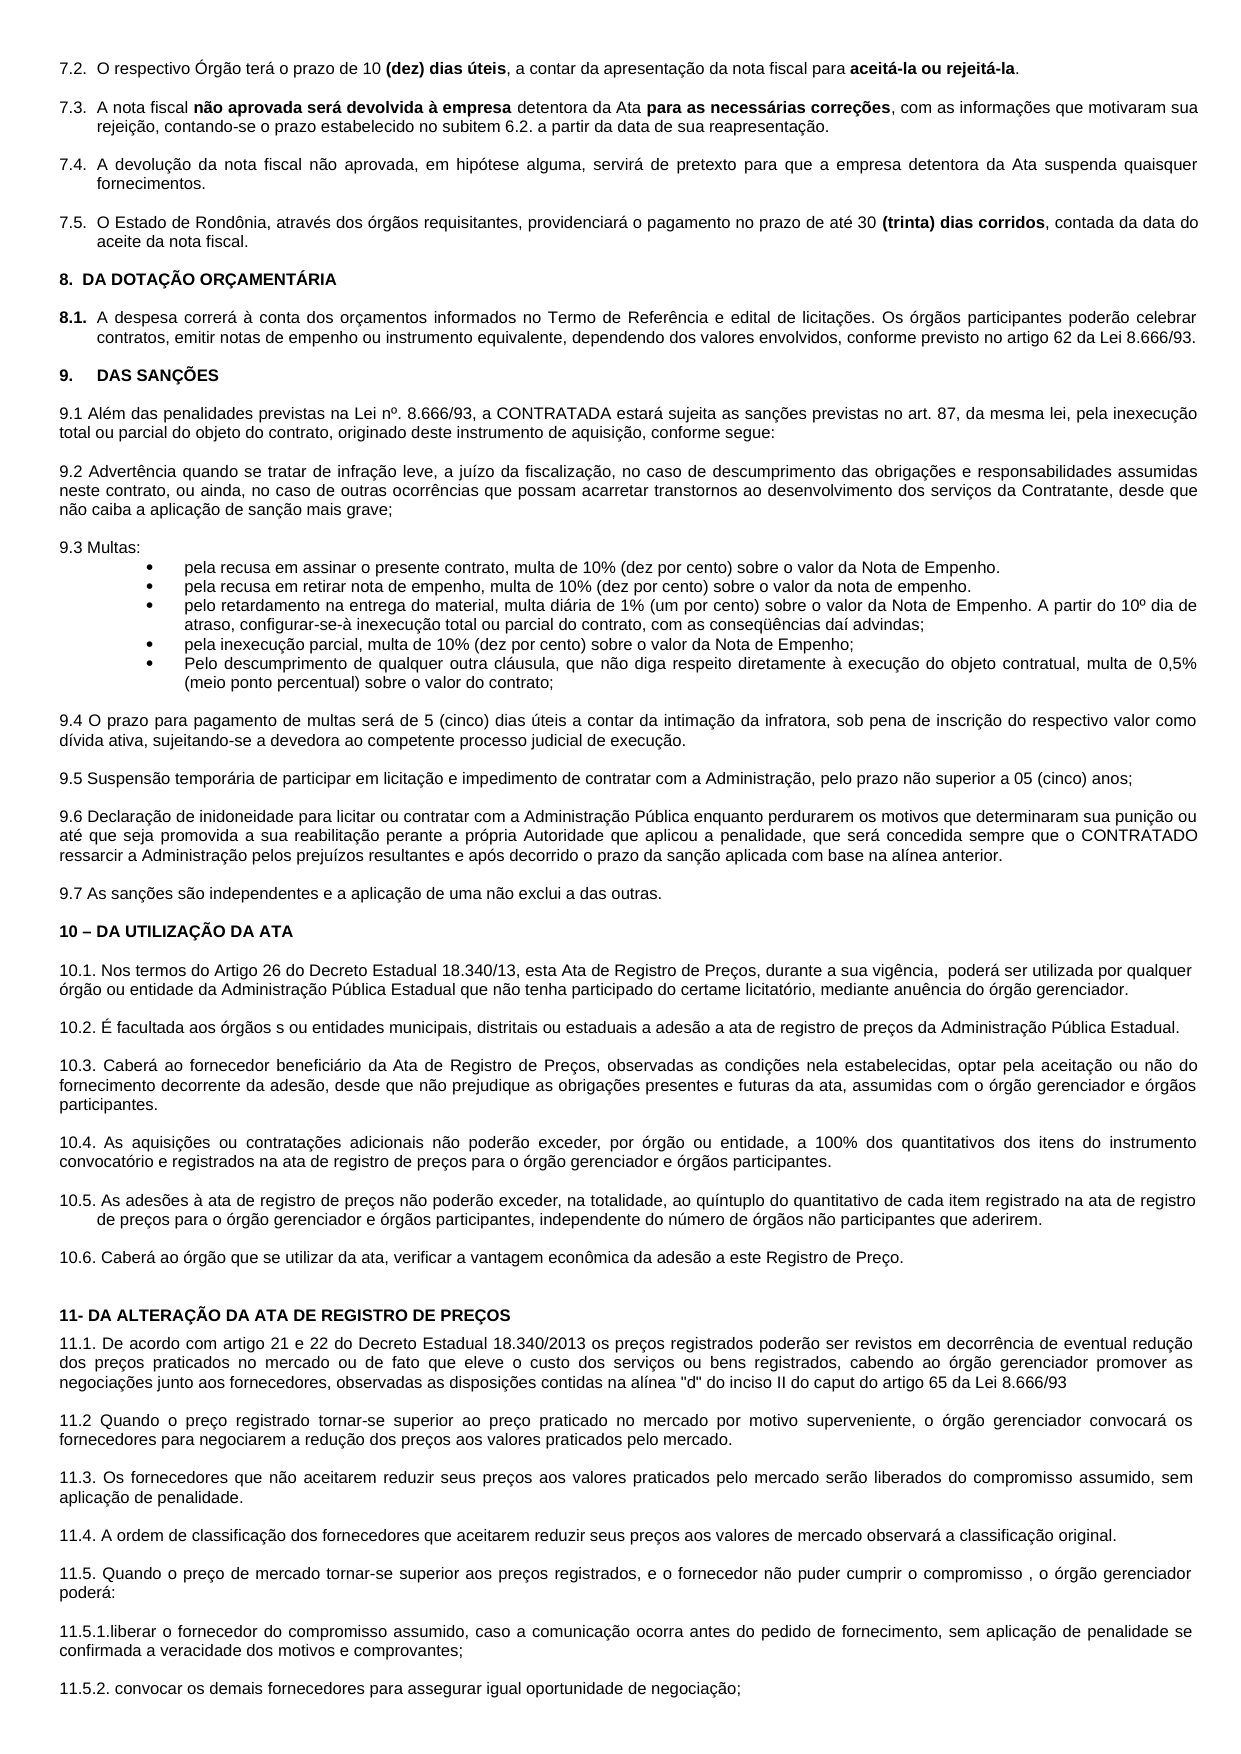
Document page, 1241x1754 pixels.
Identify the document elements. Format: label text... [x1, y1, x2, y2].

list Pelo descumprimento de qualquer outra cláusula, que não diga respeito diretamente à execução do objeto contratual, multa de 0,5% (meio ponto percentual) sobre o valor do contrato; [147, 654, 1199, 692]
list pela recusa em retirar nota de empenho, multa de 10% (dez por cento) sobre o valor da nota de empenho. [147, 577, 1199, 596]
text 11.5.1.liberar o fornecedor do compromisso assumido, caso a comunicação ocorra antes do pedido de fornecimento, sem aplicação de penalidade se confirmada a veracidade dos motivos e comprovantes; [59, 1622, 1194, 1660]
text 11.2 Quando o preço registrado tornar-se superior ao preço praticado no mercado por motivo superveniente, o órgão gerenciador convocará os fornecedores para negociarem a redução dos preços aos valores praticados pelo mercado. [59, 1411, 1194, 1449]
list pela recusa em assinar o presente contrato, multa de 10% (dez por cento) sobre o valor da Nota de Empenho. [147, 557, 1199, 577]
list 10.1. Nos termos do Artigo 26 do Decreto Estadual 18.340/13, esta Ata de Registro de Preços, durante a sua vigência, poderá ser utilizada por qualquer órgão ou entidade da Administração Pública Estadual que não tenha participado do certame licitatório, mediante anuência do órgão gerenciador. [59, 960, 1194, 999]
text 11.5. Quando o preço de mercado tornar-se superior aos preços registrados, e o fornecedor não puder cumprir o compromisso , o órgão gerenciador poderá: [59, 1564, 1194, 1602]
text 11.5.2. convocar os demais fornecedores para assegurar igual oportunidade de negociação; [59, 1679, 1194, 1698]
text 9.4 O prazo para pagamento de multas será de 5 (cinco) dias úteis a contar da intimação da infratora, sob pena de inscrição do respectivo valor como dívida ativa, sujeitando-se a devedora ao competente processo judicial de execução. [59, 711, 1199, 749]
list O respectivo Órgão terá o prazo de 10 (dez) dias úteis, a contar da apresentação da nota fiscal para aceitá-la ou rejeitá-la. [59, 59, 1199, 78]
text 9.6 Declaração de inidoneidade para licitar ou contratar com a Administração Pública enquanto perdurarem os motivos que determinaram sua punição ou até que seja promovida a sua reabilitação perante a própria Autoridade que aplicou a penalidade, que será concedida sempre que o CONTRATADO ressarcir a Administração pelos prejuízos resultantes e após decorrido o prazo da sanção aplicada com base na alínea anterior. [59, 807, 1199, 864]
list 10.3. Caberá ao fornecedor beneficiário da Ata de Registro de Preços, observadas as condições nela estabelecidas, optar pela aceitação ou não do fornecimento decorrente da adesão, desde que não prejudique as obrigações presentes e futuras da ata, assumidas com o órgão gerenciador e órgãos participantes. [59, 1056, 1199, 1114]
list pelo retardamento na entrega do material, multa diária de 1% (um por cento) sobre o valor da Nota de Empenho. A partir do 10º dia de atraso, configurar-se-à inexecução total ou parcial do contrato, com as conseqüências daí advindas; [147, 596, 1199, 634]
text 11.4. A ordem de classificação dos fornecedores que aceitarem reduzir seus preços aos valores de mercado observará a classificação original. [59, 1526, 1194, 1545]
text 9.5 Suspensão temporária de participar em licitação e impedimento de contratar com a Administração, pelo prazo não superior a 05 (cinco) anos; [59, 769, 1199, 788]
list DAS SANÇÕES [59, 366, 1199, 385]
text 10 – DA UTILIZAÇÃO DA ATA [59, 922, 1199, 941]
text 9.2 Advertência quando se tratar de infração leve, a juízo da fiscalização, no caso de descumprimento das obrigações e responsabilidades assumidas neste contrato, ou ainda, no caso de outras ocorrências que possam acarretar transtornos ao desenvolvimento dos serviços da Contratante, desde que não caiba a aplicação de sanção mais grave; [59, 462, 1199, 519]
text 11.3. Os fornecedores que não aceitarem reduzir seus preços aos valores praticados pelo mercado serão liberados do compromisso assumido, sem aplicação de penalidade. [59, 1468, 1194, 1507]
list 10.4. As aquisições ou contratações adicionais não poderão exceder, por órgão ou entidade, a 100% dos quantitativos dos itens do instrumento convocatório e registrados na ata de registro de preços para o órgão gerenciador e órgãos participantes. [59, 1133, 1199, 1171]
list 10.6. Caberá ao órgão que se utilizar da ata, verificar a vantagem econômica da adesão a este Registro de Preço. [59, 1248, 1199, 1267]
text 8. DA DOTAÇÃO ORÇAMENTÁRIA [59, 270, 1199, 289]
list O Estado de Rondônia, através dos órgãos requisitantes, providenciará o pagamento no prazo de até 30 (trinta) dias corridos, contada da data do aceite da nota fiscal. [59, 212, 1199, 251]
list A nota fiscal não aprovada será devolvida à empresa detentora da Ata para as necessárias correções, com as informações que motivaram sua rejeição, contando-se o prazo estabelecido no subitem 6.2. a partir da data de sua reapresentação. [59, 97, 1199, 136]
text 11- DA ALTERAÇÃO DA ATA DE REGISTRO DE PREÇOS [59, 1305, 1199, 1324]
text 9.3 Multas: [59, 538, 1199, 557]
list A despesa correrá à conta dos orçamentos informados no Termo de Referência e edital de licitações. Os órgãos participantes poderão celebrar contratos, emitir notas de empenho ou instrumento equivalente, dependendo dos valores envolvidos, conforme previsto no artigo 62 da Lei 8.666/93. [59, 308, 1199, 347]
list pela inexecução parcial, multa de 10% (dez por cento) sobre o valor da Nota de Empenho; [147, 634, 1199, 654]
list As adesões à ata de registro de preços não poderão exceder, na totalidade, ao quíntuplo do quantitativo de cada item registrado na ata de registro de preços para o órgão gerenciador e órgãos participantes, independente do número de órgãos não participantes que aderirem. [59, 1190, 1199, 1229]
text 11.1. De acordo com artigo 21 e 22 do Decreto Estadual 18.340/2013 os preços registrados poderão ser revistos em decorrência de eventual redução dos preços praticados no mercado ou de fato que eleve o custo dos serviços ou bens registrados, cabendo ao órgão gerenciador promover as negociações junto aos fornecedores, observadas as disposições contidas na alínea "d" do inciso II do caput do artigo 65 da Lei 8.666/93 [59, 1334, 1194, 1392]
list A devolução da nota fiscal não aprovada, em hipótese alguma, servirá de pretexto para que a empresa detentora da Ata suspenda quaisquer fornecimentos. [59, 155, 1199, 193]
text 9.1 Além das penalidades previstas na Lei nº. 8.666/93, a CONTRATADA estará sujeita as sanções previstas no art. 87, da mesma lei, pela inexecução total ou parcial do objeto do contrato, originado deste instrumento de aquisição, conforme segue: [59, 404, 1199, 442]
text 9.7 As sanções são independentes e a aplicação de uma não exclui a das outras. [59, 884, 1199, 903]
list 10.2. É facultada aos órgãos s ou entidades municipais, distritais ou estaduais a adesão a ata de registro de preços da Administração Pública Estadual. [59, 1018, 1194, 1037]
